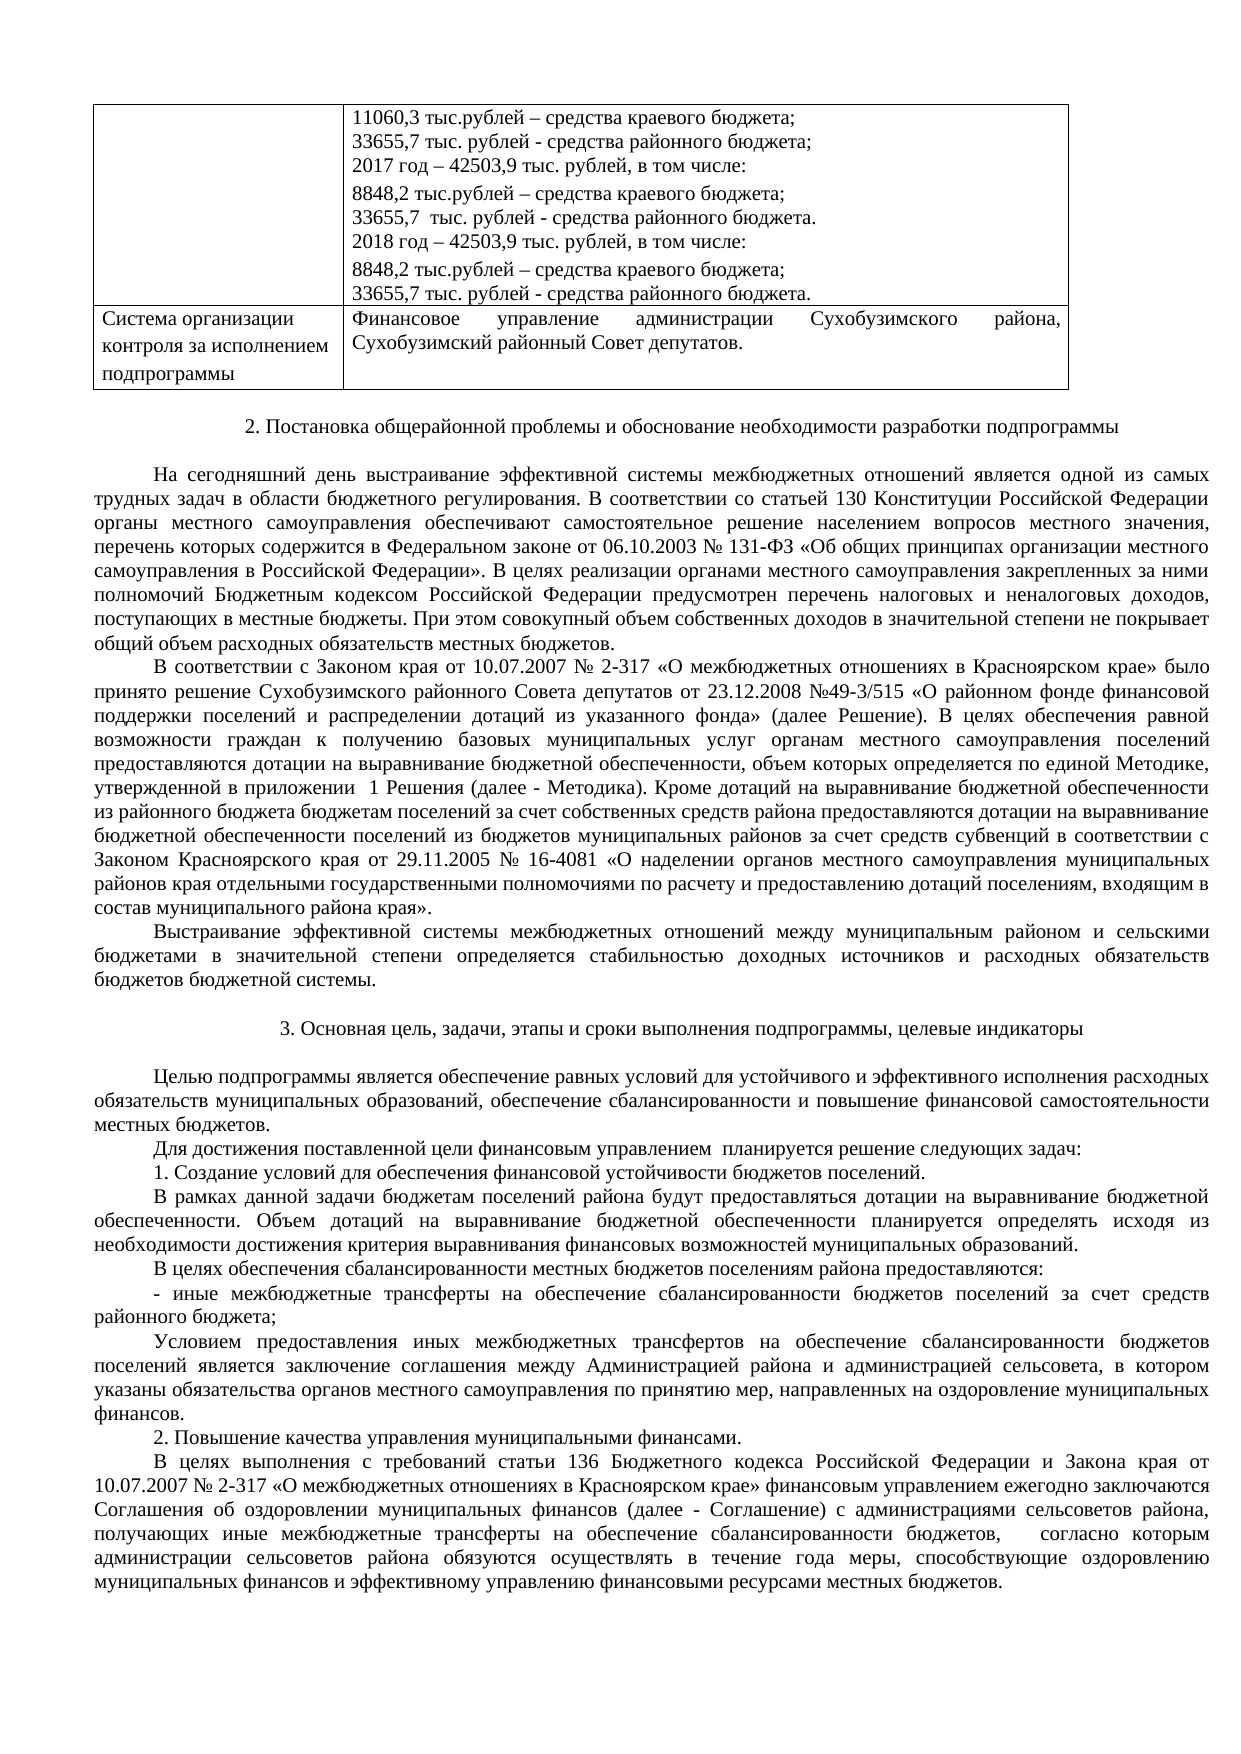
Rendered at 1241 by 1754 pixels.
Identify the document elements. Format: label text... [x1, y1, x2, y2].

text Условием предоставления иных межбюджетных трансфертов на обеспечение сбалансированности бюджетов поселений является заключение соглашения между Администрацией района и администрацией сельсовета, в котором указаны обязательства органов местного самоуправления по принятию мер, направленных на оздоровление муниципальных финансов. [94, 1328, 1211, 1425]
table_cell Система организации контроля за исполнением подпрограммы [94, 306, 343, 388]
text Выстраивание эффективной системы межбюджетных отношений между муниципальным районом и сельскими бюджетами в значительной степени определяется стабильностью доходных источников и расходных обязательств бюджетов бюджетной системы. [94, 919, 1211, 991]
text Для достижения поставленной цели финансовым управлением планируется решение следующих задач: [94, 1136, 1211, 1160]
text В рамках данной задачи бюджетам поселений района будут предоставляться дотации на выравнивание бюджетной обеспеченности. Объем дотаций на выравнивание бюджетной обеспеченности планируется определять исходя из необходимости достижения критерия выравнивания финансовых возможностей муниципальных образований. [94, 1184, 1211, 1256]
list 2. Постановка общерайонной проблемы и обоснование необходимости разработки подпрограммы [94, 413, 1211, 438]
table_cell Финансовое управление администрации Сухобузимского района, Сухобузимский районный Совет депутатов. [344, 306, 1068, 388]
text В соответствии с Законом края от 10.07.2007 № 2-317 «О межбюджетных отношениях в Красноярском крае» было принято решение Сухобузимского районного Совета депутатов от 23.12.2008 №49-3/515 «О районном фонде финансовой поддержки поселений и распределении дотаций из указанного фонда» (далее Решение). В целях обеспечения равной возможности граждан к получению базовых муниципальных услуг органам местного самоуправления поселений предоставляются дотации на выравнивание бюджетной обеспеченности, объем которых определяется по единой Методике, утвержденной в приложении 1 Решения (далее - Методика). Кроме дотаций на выравнивание бюджетной обеспеченности из районного бюджета бюджетам поселений за счет собственных средств района предоставляются дотации на выравнивание бюджетной обеспеченности поселений из бюджетов муниципальных районов за счет средств субвенций в соответствии с Законом Красноярского края от 29.11.2005 № 16-4081 «О наделении органов местного самоуправления муниципальных районов края отдельными государственными полномочиями по расчету и предоставлению дотаций поселениям, входящим в состав муниципального района края». [94, 654, 1211, 919]
text 1. Создание условий для обеспечения финансовой устойчивости бюджетов поселений. [94, 1160, 1211, 1184]
text В целях обеспечения сбалансированности местных бюджетов поселениям района предоставляются: [94, 1256, 1211, 1280]
text Целью подпрограммы является обеспечение равных условий для устойчивого и эффективного исполнения расходных обязательств муниципальных образований, обеспечение сбалансированности и повышение финансовой самостоятельности местных бюджетов. [94, 1064, 1211, 1136]
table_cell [344, 105, 1068, 304]
text В целях выполнения с требований статьи 136 Бюджетного кодекса Российской Федерации и Закона края от 10.07.2007 № 2-317 «О межбюджетных отношениях в Красноярском крае» финансовым управлением ежегодно заключаются Соглашения об оздоровлении муниципальных финансов (далее - Соглашение) с администрациями сельсоветов района, получающих иные межбюджетные трансферты на обеспечение сбалансированности бюджетов, согласно которым администрации сельсоветов района обязуются осуществлять в течение года меры, способствующие оздоровлению муниципальных финансов и эффективному управлению финансовыми ресурсами местных бюджетов. [94, 1449, 1211, 1593]
list 3. Основная цель, задачи, этапы и сроки выполнения подпрограммы, целевые индикаторы [94, 1015, 1211, 1039]
text - иные межбюджетные трансферты на обеспечение сбалансированности бюджетов поселений за счет средств районного бюджета; [94, 1280, 1211, 1328]
text На сегодняшний день выстраивание эффективной системы межбюджетных отношений является одной из самых трудных задач в области бюджетного регулирования. В соответствии со статьей 130 Конституции Российской Федерации органы местного самоуправления обеспечивают самостоятельное решение населением вопросов местного значения, перечень которых содержится в Федеральном законе от 06.10.2003 № 131-ФЗ «Об общих принципах организации местного самоуправления в Российской Федерации». В целях реализации органами местного самоуправления закрепленных за ними полномочий Бюджетным кодексом Российской Федерации предусмотрен перечень налоговых и неналоговых доходов, поступающих в местные бюджеты. При этом совокупный объем собственных доходов в значительной степени не покрывает общий объем расходных обязательств местных бюджетов. [94, 462, 1211, 654]
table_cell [94, 105, 343, 304]
text 2. Повышение качества управления муниципальными финансами. [94, 1425, 1211, 1449]
